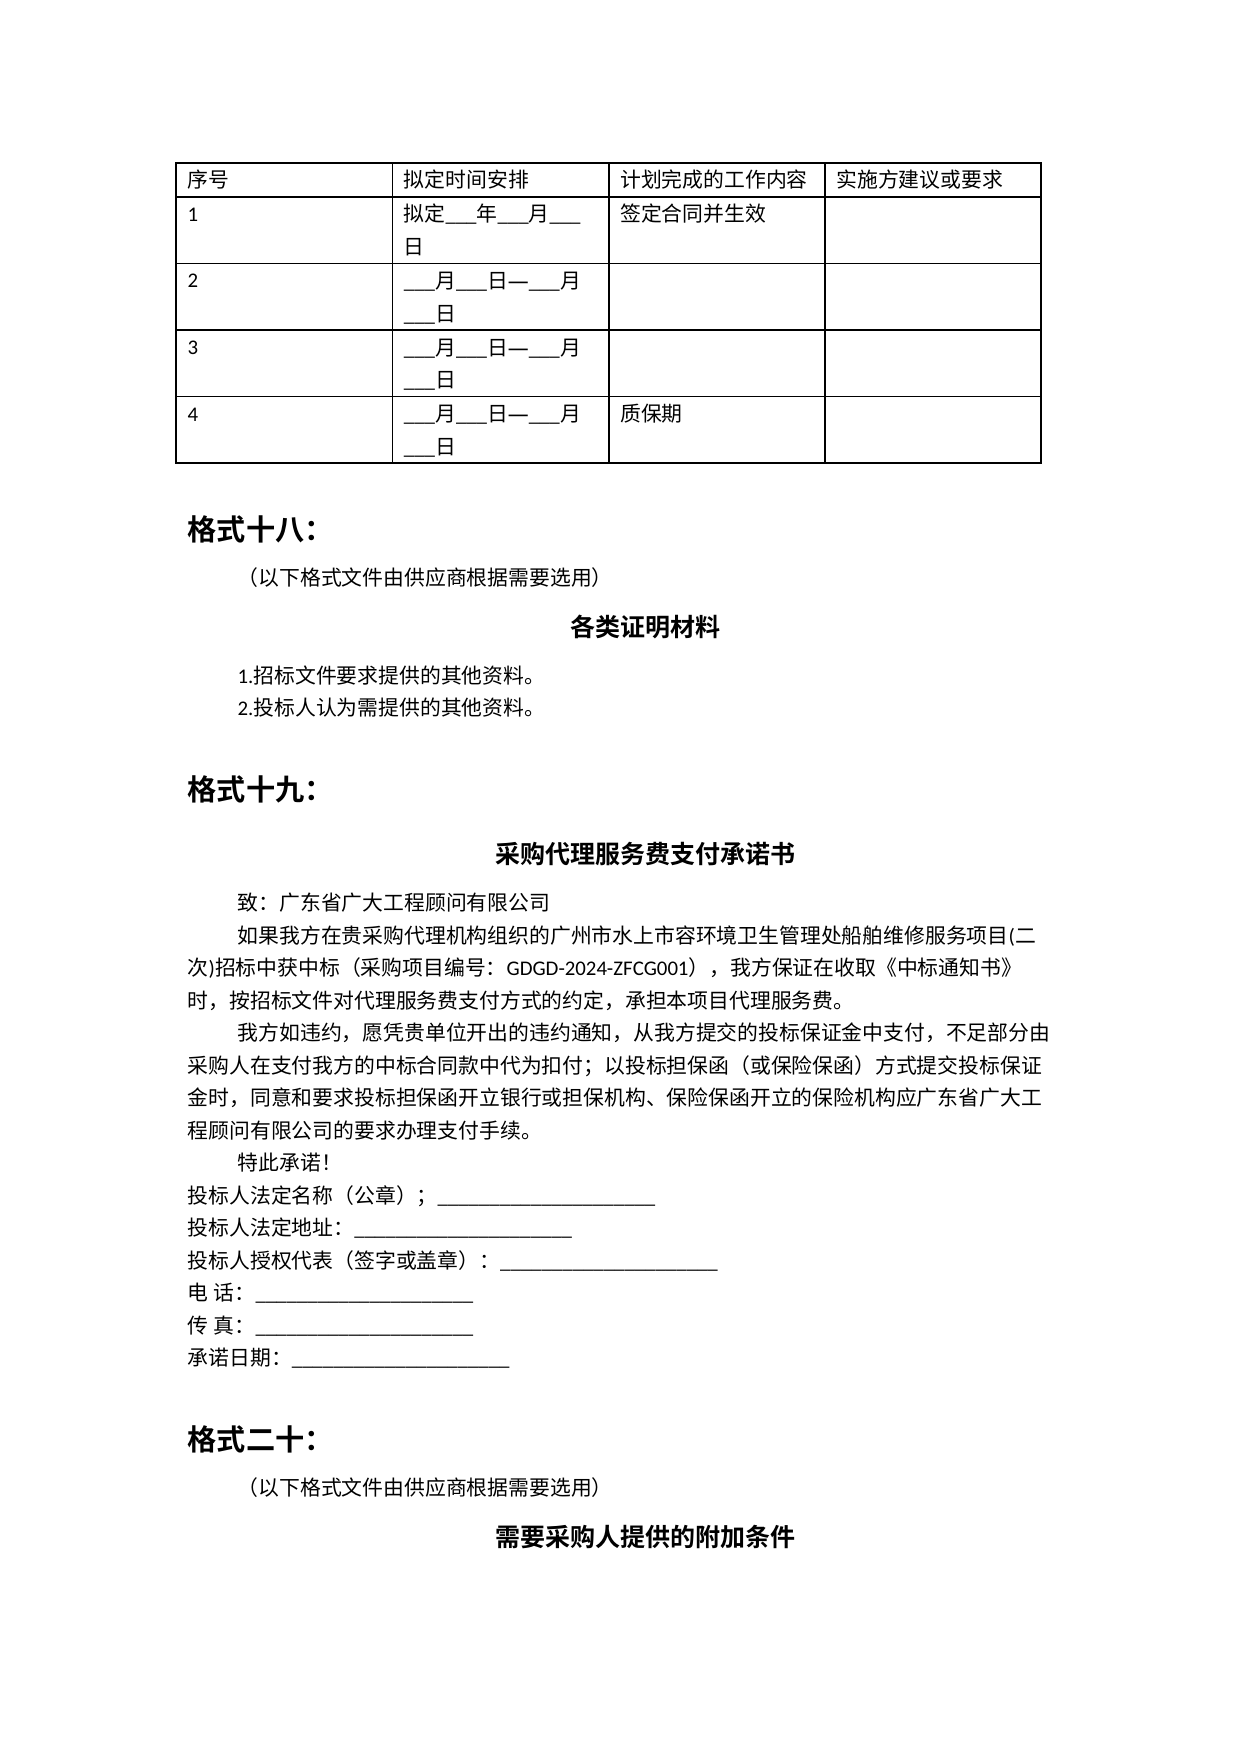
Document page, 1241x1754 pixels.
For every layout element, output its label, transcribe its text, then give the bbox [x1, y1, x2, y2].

text 2.投标人认为需提供的其他资料。 [187, 691, 1053, 724]
text （以下格式文件由供应商根据需要选用） [187, 1471, 1053, 1504]
text 投标人授权代表（签字或盖章）：_____________________ [187, 1244, 1053, 1276]
table_cell [826, 331, 1040, 396]
text （以下格式文件由供应商根据需要选用） [187, 561, 1053, 594]
text 投标人法定地址：_____________________ [187, 1211, 1053, 1244]
text 需要采购人提供的附加条件 [187, 1504, 1053, 1569]
table_cell ___月___日—___月___日 [393, 397, 608, 462]
table_cell 2 [177, 264, 392, 329]
text 承诺日期：_____________________ [187, 1341, 1053, 1374]
table_cell 拟定___年___月___日 [393, 198, 608, 263]
table_cell 签定合同并生效 [610, 198, 824, 263]
table_cell ___月___日—___月___日 [393, 264, 608, 329]
text 致：广东省广大工程顾问有限公司 [187, 886, 1053, 919]
table_header 计划完成的工作内容 [610, 164, 824, 196]
text 各类证明材料 [187, 594, 1053, 659]
table_cell 1 [177, 198, 392, 263]
table_cell 3 [177, 331, 392, 396]
text 格式二十： [187, 1406, 1053, 1471]
text 投标人法定名称（公章）；_____________________ [187, 1179, 1053, 1211]
table_cell [826, 397, 1040, 462]
table_cell [826, 198, 1040, 263]
text 我方如违约，愿凭贵单位开出的违约通知，从我方提交的投标保证金中支付，不足部分由采购人在支付我方的中标合同款中代为扣付；以投标担保函（或保险保函）方式提交投标保证金时，同意和要求投标担保函开立银行或担保机构、保险保函开立的保险机构应广东省广大工程顾问有限公司的要求办理支付手续。 [187, 1016, 1053, 1146]
text 采购代理服务费支付承诺书 [187, 821, 1053, 886]
table_cell 质保期 [610, 397, 824, 462]
text 电 话：_____________________ [187, 1276, 1053, 1309]
table_cell [610, 331, 824, 396]
table_cell 4 [177, 397, 392, 462]
text 格式十九： [187, 756, 1053, 821]
text 传 真：_____________________ [187, 1309, 1053, 1341]
table_header 序号 [177, 164, 392, 196]
table_header 拟定时间安排 [393, 164, 608, 196]
text 如果我方在贵采购代理机构组织的广州市水上市容环境卫生管理处船舶维修服务项目(二次)招标中获中标（采购项目编号：GDGD-2024-ZFCG001），我方保证在收取《中标通知书》时，按招标文件对代理服务费支付方式的约定，承担本项目代理服务费。 [187, 919, 1053, 1016]
table_cell ___月___日—___月___日 [393, 331, 608, 396]
text 特此承诺！ [187, 1146, 1053, 1179]
table_cell [610, 264, 824, 329]
table_header 实施方建议或要求 [826, 164, 1040, 196]
text 1.招标文件要求提供的其他资料。 [187, 659, 1053, 691]
table_cell [826, 264, 1040, 329]
text 格式十八： [187, 496, 1053, 561]
